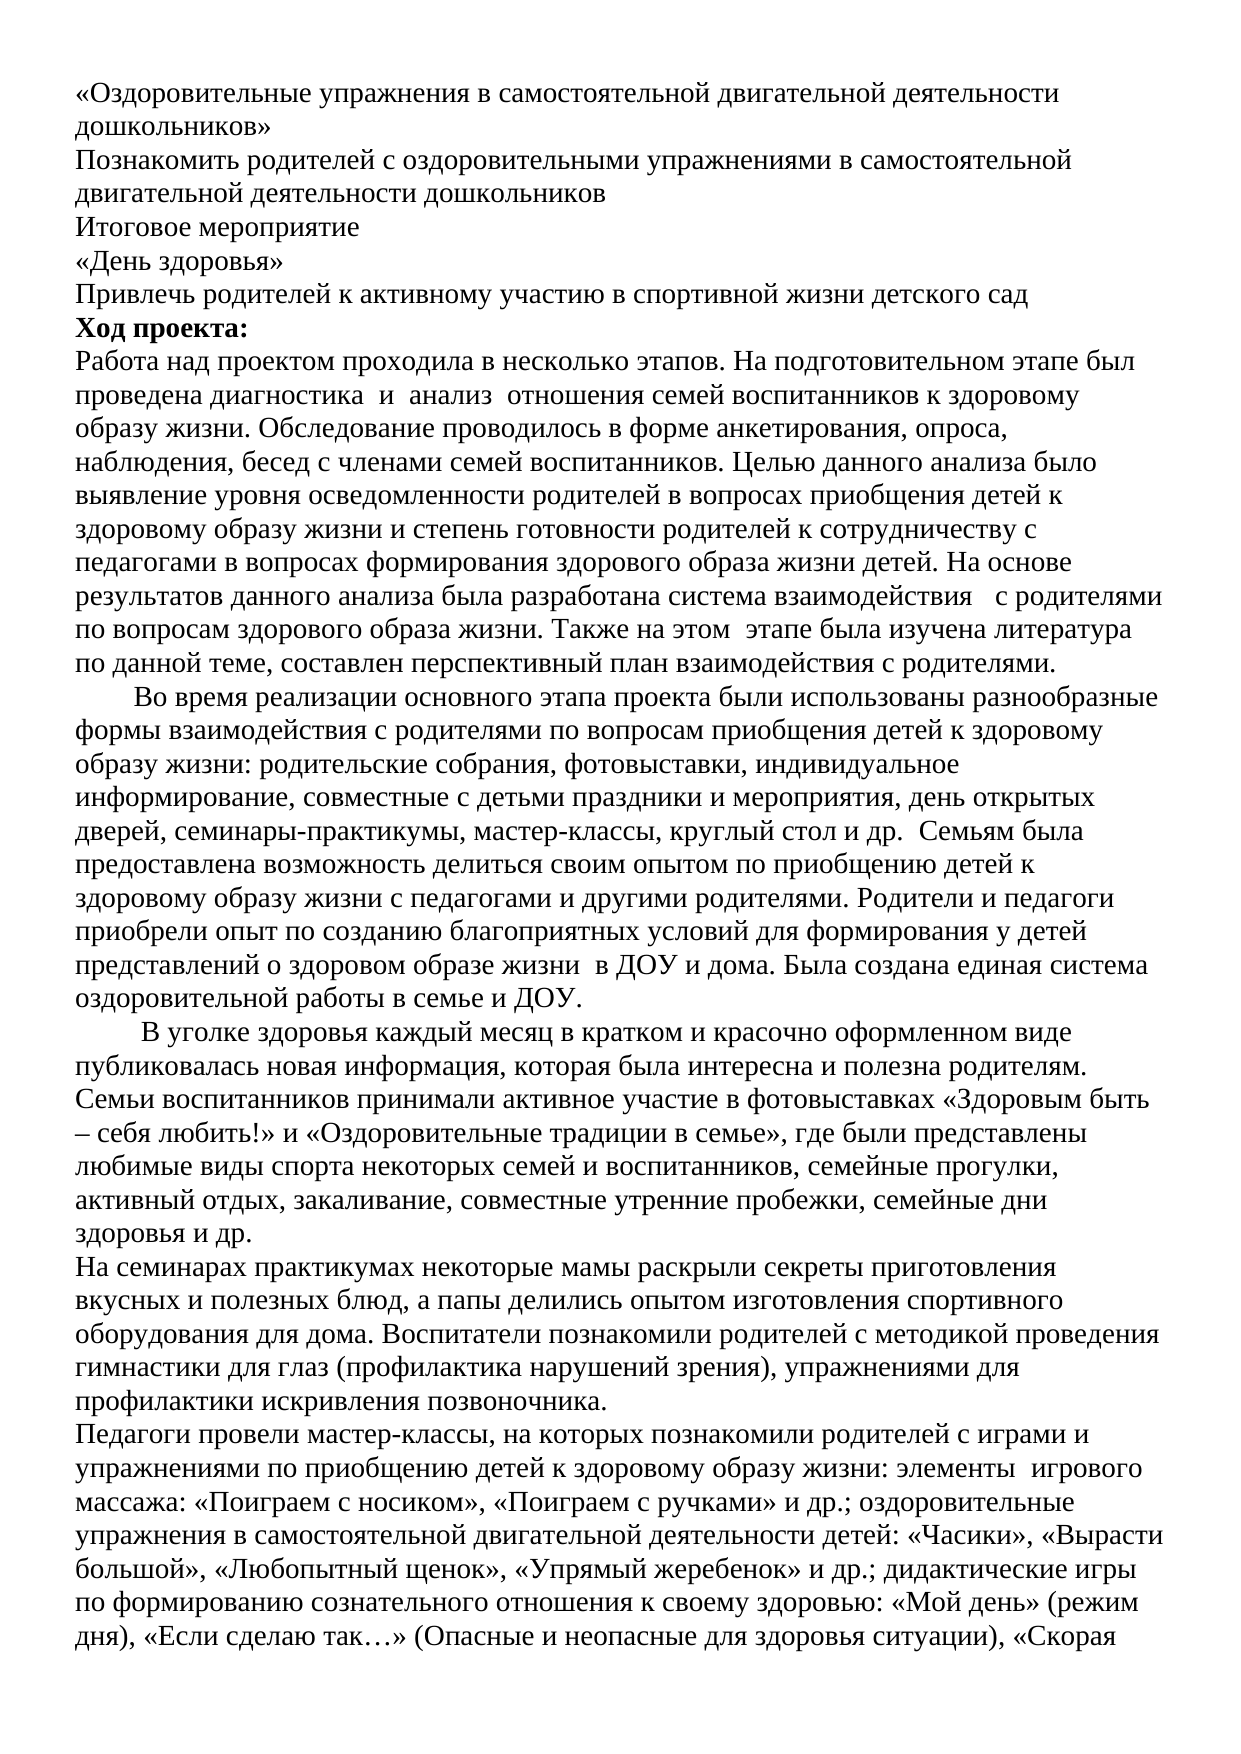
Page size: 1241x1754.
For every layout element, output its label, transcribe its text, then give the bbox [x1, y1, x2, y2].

text «Оздоровительные упражнения в самостоятельной двигательной деятельности дошкольников» [75, 75, 1165, 142]
text «День здоровья» [75, 243, 1165, 276]
text В уголке здоровья каждый месяц в кратком и красочно оформленном виде публиковалась новая информация, которая была интересна и полезна родителям. [75, 1014, 1165, 1081]
text Работа над проектом проходила в несколько этапов. На подготовительном этапе был проведена диагностика и анализ отношения семей воспитанников к здоровому образу жизни. Обследование проводилось в форме анкетирования, опроса, наблюдения, бесед с членами семей воспитанников. Целью данного анализа было выявление уровня осведомленности родителей в вопросах приобщения детей к здоровому образу жизни и степень готовности родителей к сотрудничеству с педагогами в вопросах формирования здорового образа жизни детей. На основе результатов данного анализа была разработана система взаимодействия с родителями по вопросам здорового образа жизни. Также на этом этапе была изучена литература по данной теме, составлен перспективный план взаимодействия с родителями. [75, 343, 1165, 679]
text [75, 1417, 1165, 1651]
text Ход проекта: [75, 310, 1165, 343]
text Семьи воспитанников принимали активное участие в фотовыставках «Здоровым быть – себя любить!» и «Оздоровительные традиции в семье», где были представлены любимые виды спорта некоторых семей и воспитанников, семейные прогулки, активный отдых, закаливание, совместные утренние пробежки, семейные дни здоровья и др. [75, 1081, 1165, 1249]
text На семинарах практикумах некоторые мамы раскрыли секреты приготовления вкусных и полезных блюд, а папы делились опытом изготовления спортивного оборудования для дома. Воспитатели познакомили родителей с методикой проведения гимнастики для глаз (профилактика нарушений зрения), упражнениями для профилактики искривления позвоночника. [75, 1249, 1165, 1417]
text Привлечь родителей к активному участию в спортивной жизни детского сад [75, 276, 1165, 310]
text Итоговое мероприятие [75, 209, 1165, 243]
text Познакомить родителей с оздоровительными упражнениями в самостоятельной двигательной деятельности дошкольников [75, 142, 1165, 209]
text Во время реализации основного этапа проекта были использованы разнообразные формы взаимодействия с родителями по вопросам приобщения детей к здоровому образу жизни: родительские собрания, фотовыставки, индивидуальное информирование, совместные с детьми праздники и мероприятия, день открытых дверей, семинары-практикумы, мастер-классы, круглый стол и др. Семьям была предоставлена возможность делиться своим опытом по приобщению детей к здоровому образу жизни с педагогами и другими родителями. Родители и педагоги приобрели опыт по созданию благоприятных условий для формирования у детей представлений о здоровом образе жизни в ДОУ и дома. Была создана единая система оздоровительной работы в семье и ДОУ. [75, 679, 1165, 1014]
